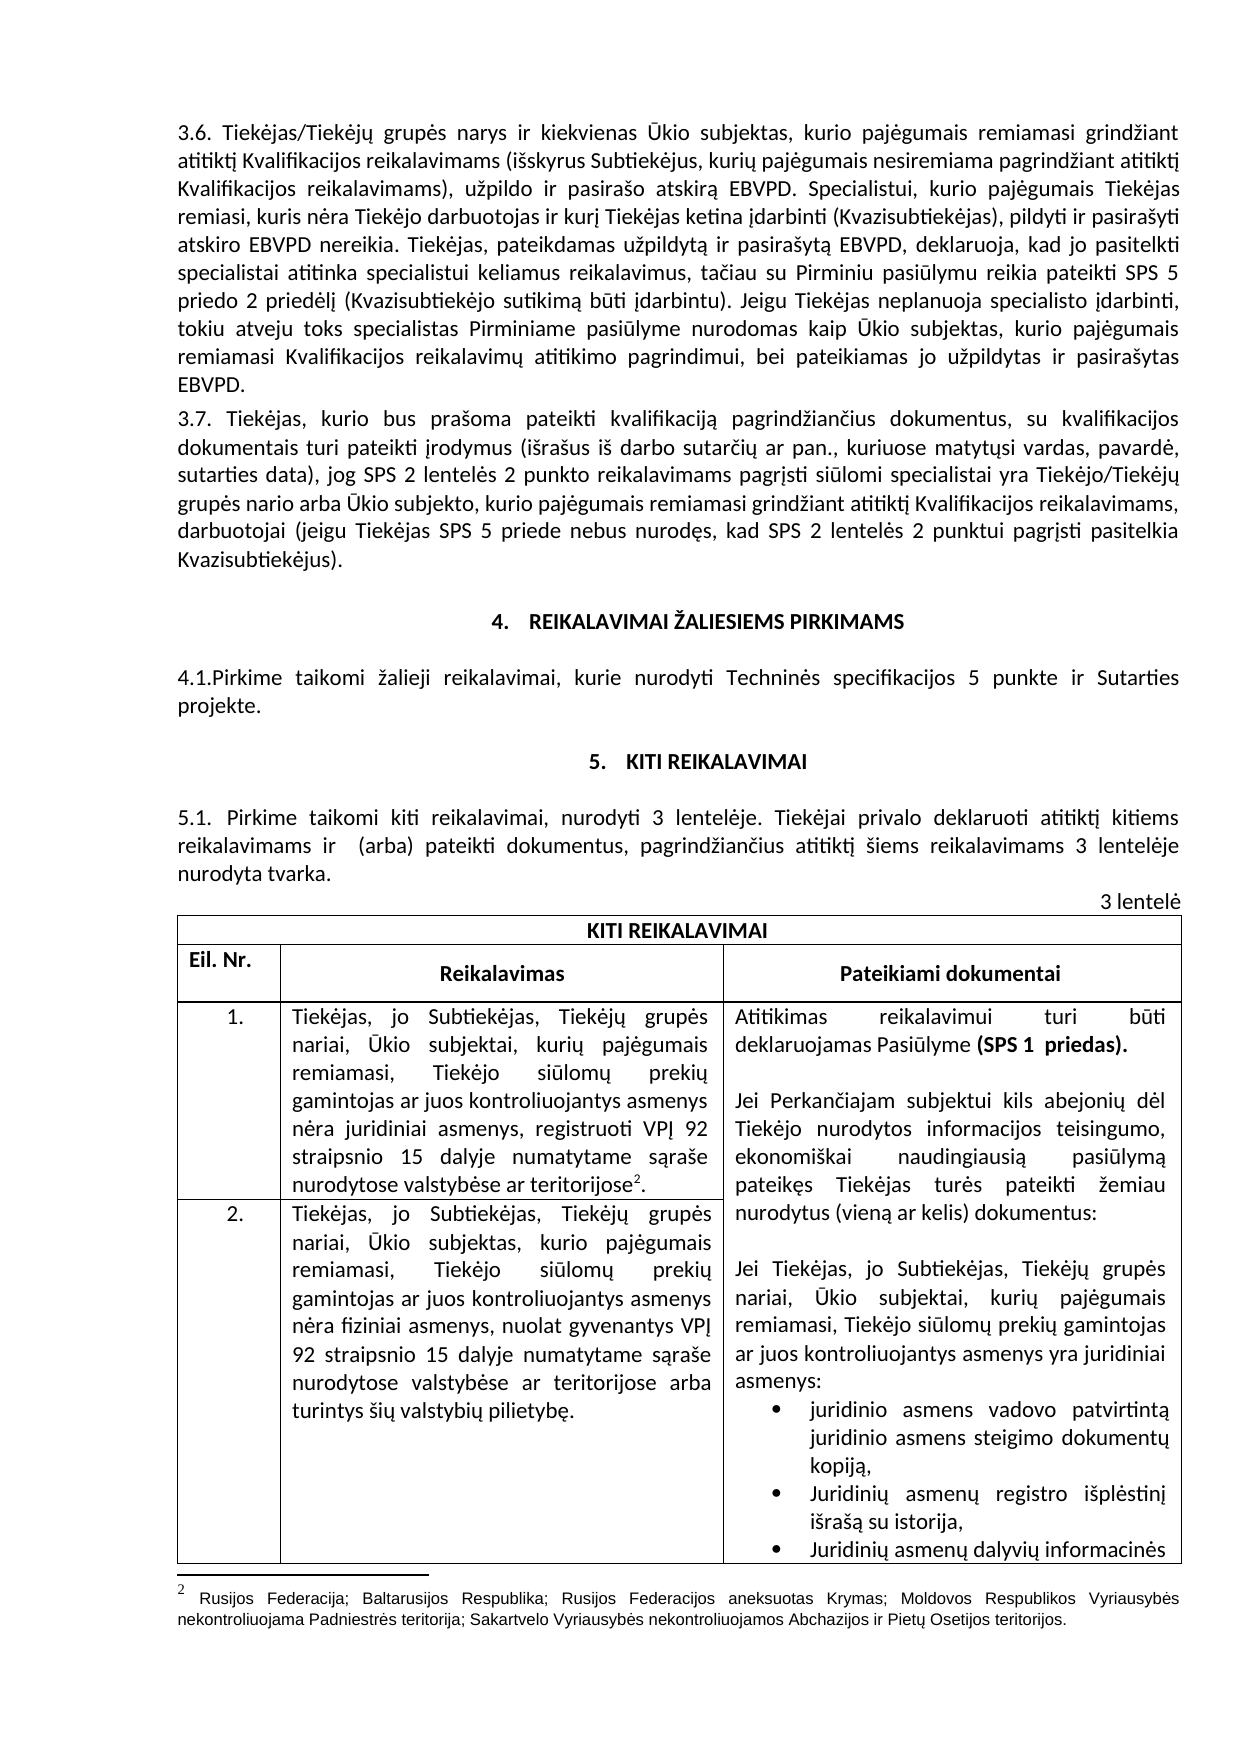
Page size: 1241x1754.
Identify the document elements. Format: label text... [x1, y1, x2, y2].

table_cell [178, 1200, 280, 1563]
table_cell Reikalavimas [281, 945, 723, 1001]
table_cell Tiekėjas, jo Subtiekėjas, Tiekėjų grupės nariai, Ūkio subjektai, kurių pajėgumais remiamasi, Tiekėjo siūlomų prekių gamintojas ar juos kontroliuojantys asmenys nėra juridiniai asmenys, registruoti VPĮ 92 straipsnio 15 dalyje numatytame sąraše nurodytose valstybėse ar teritorijose. [281, 1003, 723, 1198]
table_cell Pateikiami dokumentai [724, 945, 1181, 1001]
table_cell [178, 1003, 280, 1198]
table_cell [281, 1200, 723, 1563]
text 3 lentelė [177, 887, 1181, 915]
text 3.7. Tiekėjas, kurio bus prašoma pateikti kvalifikaciją pagrindžiančius dokumentus, su kvalifikacijos dokumentais turi pateikti įrodymus (išrašus iš darbo sutarčių ar pan., kuriuose matytųsi vardas, pavardė, sutarties data), jog SPS 2 lentelės 2 punkto reikalavimams pagrįsti siūlomi specialistai yra Tiekėjo/Tiekėjų grupės nario arba Ūkio subjekto, kurio pajėgumais remiamasi grindžiant atitiktį Kvalifikacijos reikalavimams, darbuotojai (jeigu Tiekėjas SPS 5 priede nebus nurodęs, kad SPS 2 lentelės 2 punktui pagrįsti pasitelkia Kvazisubtiekėjus). [177, 404, 1181, 573]
table_header KITI REIKALAVIMAI [178, 916, 1181, 944]
text 4.1.Pirkime taikomi žalieji reikalavimai, kurie nurodyti Techninės specifikacijos 5 punkte ir Sutarties projekte. [177, 663, 1181, 719]
subtitle REIKALAVIMAI ŽALIESIEMS PIRKIMAMS [215, 607, 1181, 635]
subtitle KITI REIKALAVIMAI [215, 747, 1181, 775]
table_cell Atitikimas reikalavimui turi būti deklaruojamas Pasiūlyme (SPS 1 priedas). Jei Perkančiajam subjektui kils abejonių dėl Tiekėjo nurodytos informacijos teisingumo, ekonomiškai naudingiausią pasiūlymą pateikęs Tiekėjas turės pateikti žemiau nurodytus (vieną ar kelis) dokumentus: Jei Tiekėjas, jo Subtiekėjas, Tiekėjų grupės nariai, Ūkio subjektai, kurių pajėgumais remiamasi, Tiekėjo siūlomų prekių gamintojas ar juos kontroliuojantys asmenys yra juridiniai asmenys: juridinio asmens vadovo patvirtintą juridinio asmens steigimo dokumentų kopiją, Juridinių asmenų registro išplėstinį išrašą su istorija, Juridinių asmenų dalyvių informacinės sistemos išrašą, duomenų apie juridinio asmens naudos gavėjus išrašą, arba atitinkamus valstybės narės ar trečiosios šalies dokumentus, nurodančius tiekėją, jo subtiekėją, ūkio subjektą, kurio pajėgumais remiamasi, tiekėjo siūlomų prekių gamintoją kontroliuojančius asmenis ir (arba) jų bei juos kontroliuojančių asmenų registracijos vietą. Jei Tiekėjas, jo Subtiekėjas, Tiekėjų grupės nariai, Ūkio subjektai, kurių pajėgumais remiamasi, Tiekėjo siūlomų prekių gamintojas ar juos kontroliuojantys asmenys yra fiziniai asmenys: asmens tapatybę patvirtinančio dokumento (tapatybės kortelės ar paso) kopiją, leidimo verstis atitinkama ūkine veikla patvirtinančio dokumento (pavyzdžiui, verslo liudijimo, individualios veiklos pažymėjimo ir pan.) kopiją, pažymą apie deklaruotą gyvenamąją vietą; arba atitinkamus valstybės narės ar trečiosios šalies dokumentus, nurodančius tiekėjo, jo subtiekėjo, ūkio subjekto, kurio pajėgumais remiamasi, ir (arba) tiekėjo siūlomų prekių gamintojo pilietybę ir nuolatinę gyvenamąją vietą. Dokumentai, kuriuose nenurodytas galiojimo terminas, turi būti išduoti ar atspausdinti iš informacinės sistemos ne anksčiau kaip prieš tris mėnesius iki tos dienos, kai Perkančiojo subjekto prašymu Tiekėjas turi pateikti dokumentus. Perkantysis subjektas turi teisę priimti ir kitus, Perkančiajam subjektui priimtinus dokumentus. [724, 1003, 1181, 1563]
text 3.6. Tiekėjas/Tiekėjų grupės narys ir kiekvienas Ūkio subjektas, kurio pajėgumais remiamasi grindžiant atitiktį Kvalifikacijos reikalavimams (išskyrus Subtiekėjus, kurių pajėgumais nesiremiama pagrindžiant atitiktį Kvalifikacijos reikalavimams), užpildo ir pasirašo atskirą EBVPD. Specialistui, kurio pajėgumais Tiekėjas remiasi, kuris nėra Tiekėjo darbuotojas ir kurį Tiekėjas ketina įdarbinti (Kvazisubtiekėjas), pildyti ir pasirašyti atskiro EBVPD nereikia. Tiekėjas, pateikdamas užpildytą ir pasirašytą EBVPD, deklaruoja, kad jo pasitelkti specialistai atitinka specialistui keliamus reikalavimus, tačiau su Pirminiu pasiūlymu reikia pateikti SPS 5 priedo 2 priedėlį (Kvazisubtiekėjo sutikimą būti įdarbintu). Jeigu Tiekėjas neplanuoja specialisto įdarbinti, tokiu atveju toks specialistas Pirminiame pasiūlyme nurodomas kaip Ūkio subjektas, kurio pajėgumais remiamasi Kvalifikacijos reikalavimų atitikimo pagrindimui, bei pateikiamas jo užpildytas ir pasirašytas EBVPD. [177, 118, 1181, 398]
table_cell Eil. Nr. [178, 945, 280, 1001]
list Pirkime taikomi kiti reikalavimai, nurodyti 3 lentelėje. Tiekėjai privalo deklaruoti atitiktį kitiems reikalavimams ir (arba) pateikti dokumentus, pagrindžiančius atitiktį šiems reikalavimams 3 lentelėje nurodyta tvarka. [177, 803, 1181, 887]
